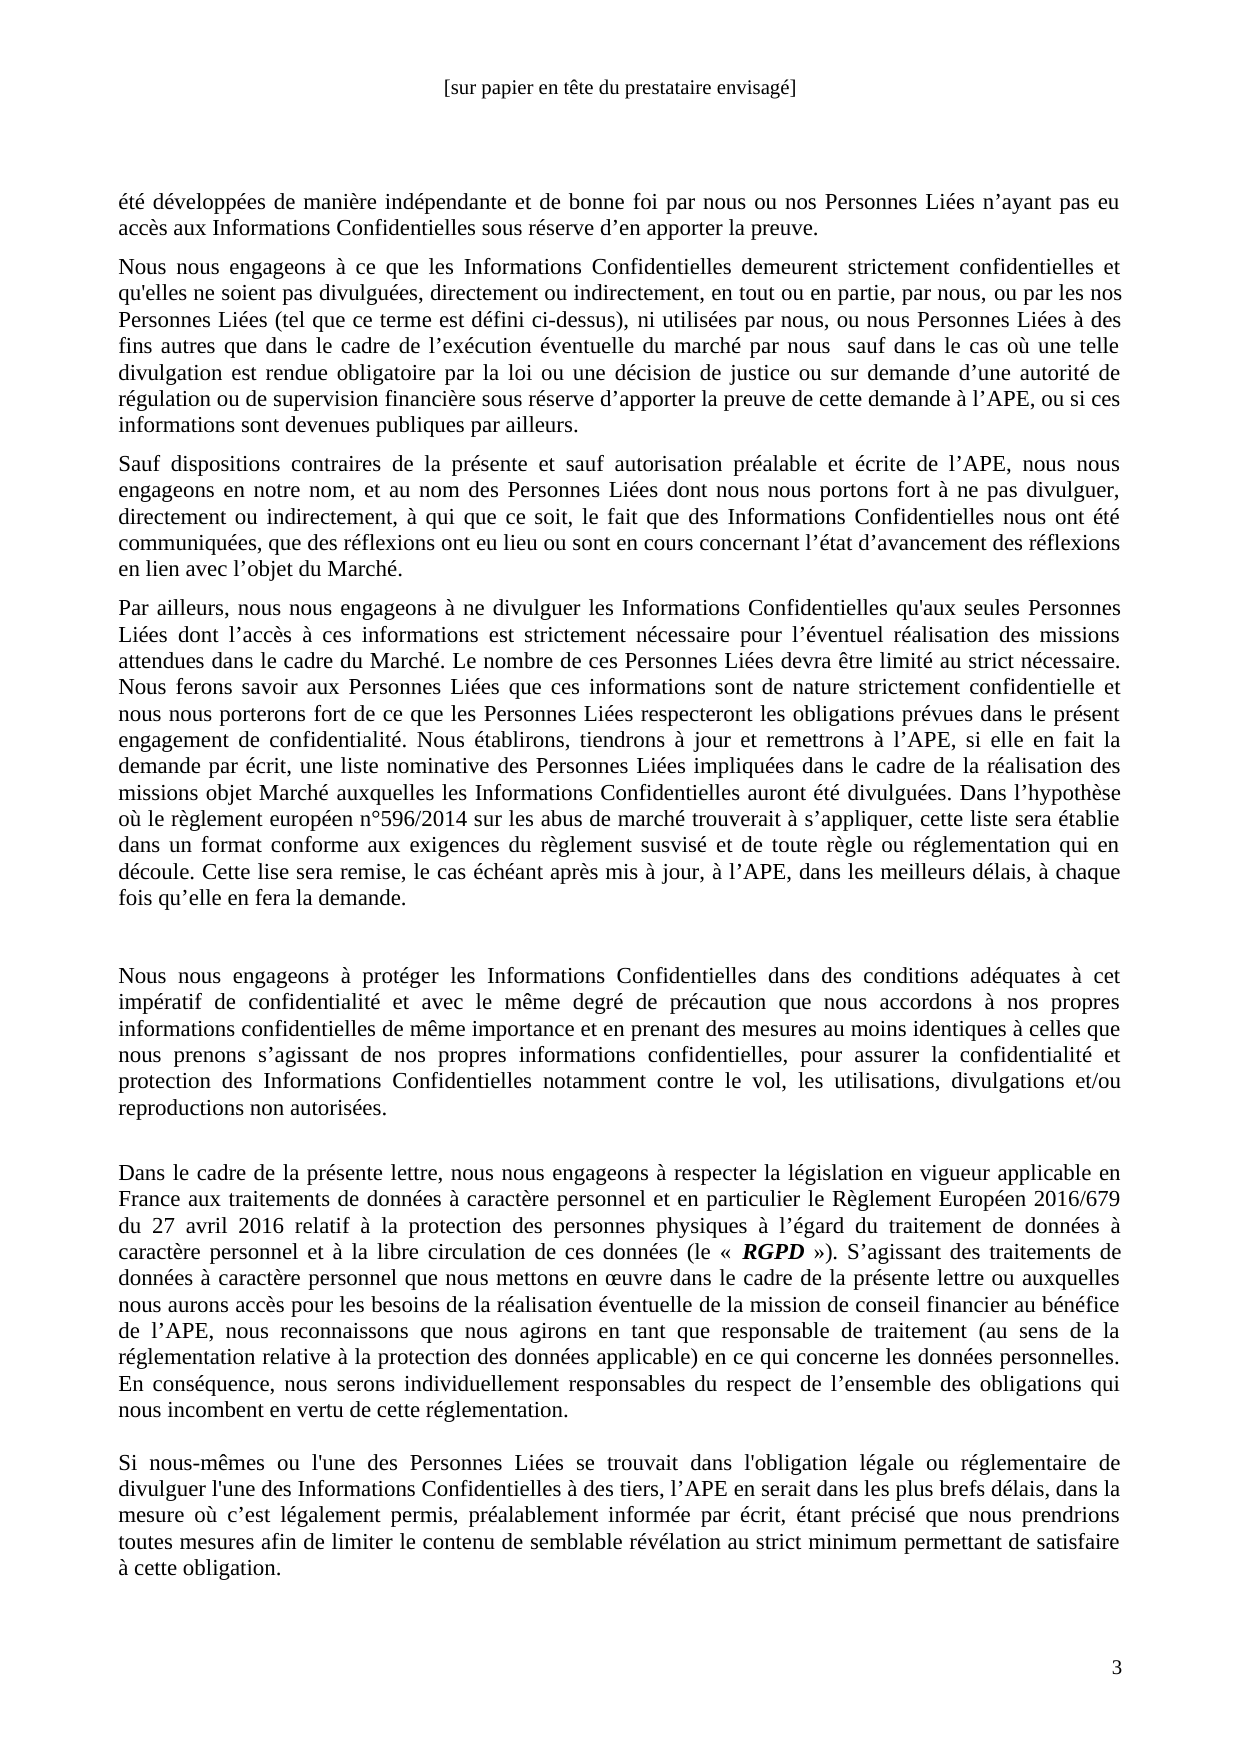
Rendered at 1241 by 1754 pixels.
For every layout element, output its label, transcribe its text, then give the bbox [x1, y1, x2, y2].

text Dans le cadre de la présente lettre, nous nous engageons à respecter la législation en vigueur applicable en France aux traitements de données à caractère personnel et en particulier le Règlement Européen 2016/679 du 27 avril 2016 relatif à la protection des personnes physiques à l’égard du traitement de données à caractère personnel et à la libre circulation de ces données (le « RGPD »). S’agissant des traitements de données à caractère personnel que nous mettons en œuvre dans le cadre de la présente lettre ou auxquelles nous aurons accès pour les besoins de la réalisation éventuelle de la mission de conseil financier au bénéfice de l’APE, nous reconnaissons que nous agirons en tant que responsable de traitement (au sens de la réglementation relative à la protection des données applicable) en ce qui concerne les données personnelles. En conséquence, nous serons individuellement responsables du respect de l’ensemble des obligations qui nous incombent en vertu de cette réglementation. [118, 1159, 1122, 1422]
text Nous nous engageons à ce que les Informations Confidentielles demeurent strictement confidentielles et qu'elles ne soient pas divulguées, directement ou indirectement, en tout ou en partie, par nous, ou par les nos Personnes Liées (tel que ce terme est défini ci-dessus), ni utilisées par nous, ou nous Personnes Liées à des fins autres que dans le cadre de l’exécution éventuelle du marché par nous sauf dans le cas où une telle divulgation est rendue obligatoire par la loi ou une décision de justice ou sur demande d’une autorité de régulation ou de supervision financière sous réserve d’apporter la preuve de cette demande à l’APE, ou si ces informations sont devenues publiques par ailleurs. [118, 253, 1122, 438]
text Par ailleurs, nous nous engageons à ne divulguer les Informations Confidentielles qu'aux seules Personnes Liées dont l’accès à ces informations est strictement nécessaire pour l’éventuel réalisation des missions attendues dans le cadre du Marché. Le nombre de ces Personnes Liées devra être limité au strict nécessaire. Nous ferons savoir aux Personnes Liées que ces informations sont de nature strictement confidentielle et nous nous porterons fort de ce que les Personnes Liées respecteront les obligations prévues dans le présent engagement de confidentialité. Nous établirons, tiendrons à jour et remettrons à l’APE, si elle en fait la demande par écrit, une liste nominative des Personnes Liées impliquées dans le cadre de la réalisation des missions objet Marché auxquelles les Informations Confidentielles auront été divulguées. Dans l’hypothèse où le règlement européen n°596/2014 sur les abus de marché trouverait à s’appliquer, cette liste sera établie dans un format conforme aux exigences du règlement susvisé et de toute règle ou réglementation qui en découle. Cette lise sera remise, le cas échéant après mis à jour, à l’APE, dans les meilleurs délais, à chaque fois qu’elle en fera la demande. [118, 594, 1122, 911]
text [118, 188, 1122, 241]
text Nous nous engageons à protéger les Informations Confidentielles dans des conditions adéquates à cet impératif de confidentialité et avec le même degré de précaution que nous accordons à nos propres informations confidentielles de même importance et en prenant des mesures au moins identiques à celles que nous prenons s’agissant de nos propres informations confidentielles, pour assurer la confidentialité et protection des Informations Confidentielles notamment contre le vol, les utilisations, divulgations et/ou reproductions non autorisées. [118, 962, 1122, 1120]
text Sauf dispositions contraires de la présente et sauf autorisation préalable et écrite de l’APE, nous nous engageons en notre nom, et au nom des Personnes Liées dont nous nous portons fort à ne pas divulguer, directement ou indirectement, à qui que ce soit, le fait que des Informations Confidentielles nous ont été communiquées, que des réflexions ont eu lieu ou sont en cours concernant l’état d’avancement des réflexions en lien avec l’objet du Marché. [118, 450, 1122, 582]
text Si nous-mêmes ou l'une des Personnes Liées se trouvait dans l'obligation légale ou réglementaire de divulguer l'une des Informations Confidentielles à des tiers, l’APE en serait dans les plus brefs délais, dans la mesure où c’est légalement permis, préalablement informée par écrit, étant précisé que nous prendrions toutes mesures afin de limiter le contenu de semblable révélation au strict minimum permettant de satisfaire à cette obligation. [118, 1449, 1122, 1581]
